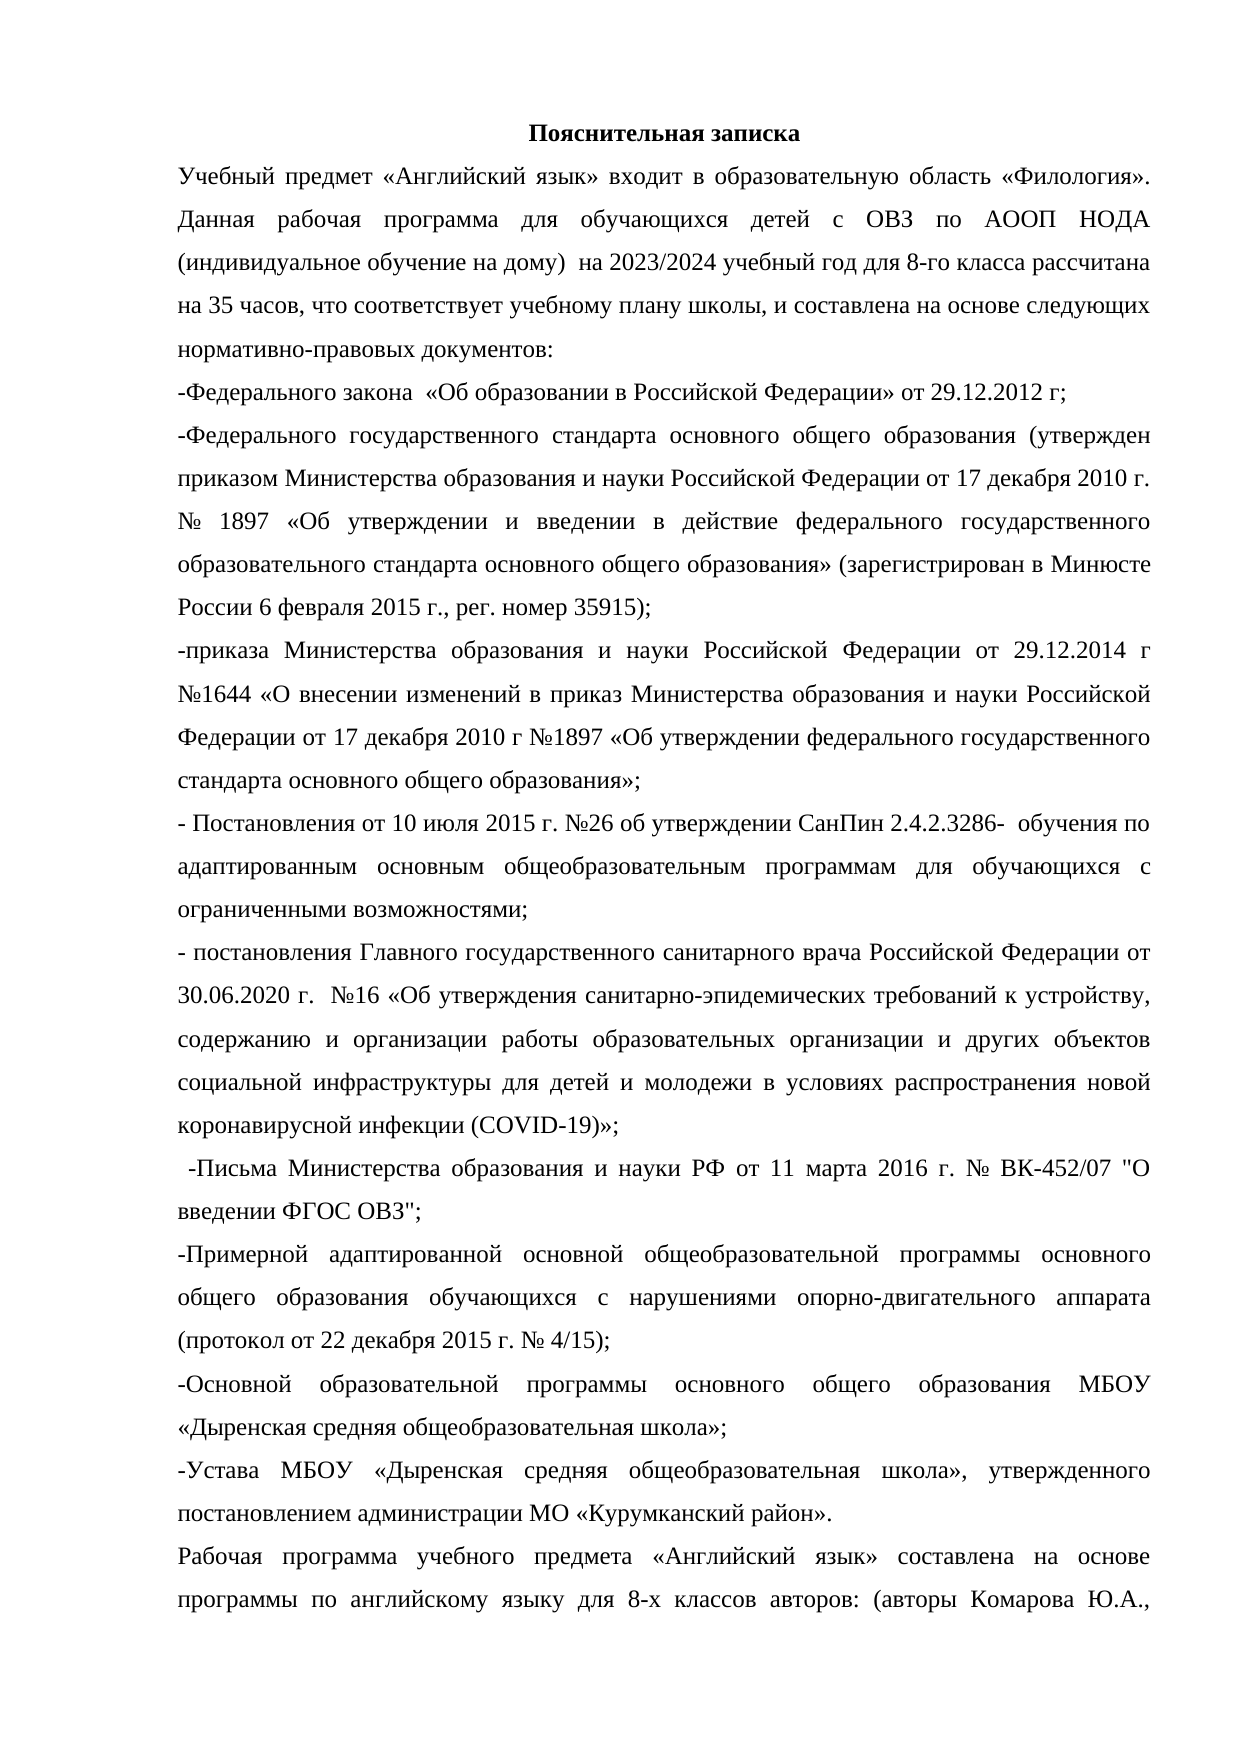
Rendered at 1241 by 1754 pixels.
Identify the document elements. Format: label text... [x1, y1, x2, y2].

text Пояснительная записка [177, 118, 1152, 147]
text Учебный предмет «Английский язык» входит в образовательную область «Филология». Данная рабочая программа для обучающихся детей с ОВЗ по АООП НОДА (индивидуальное обучение на дому) на 2023/2024 учебный год для 8-го класса рассчитана на 35 часов, что соответствует учебному плану школы, и составлена на основе следующих нормативно-правовых документов: [177, 161, 1152, 362]
text -Примерной адаптированной основной общеобразовательной программы основного общего образования обучающихся с нарушениями опорно-двигательного аппарата (протокол от 22 декабря 2015 г. № 4/15); [177, 1239, 1152, 1354]
text -приказа Министерства образования и науки Российской Федерации от 29.12.2014 г №1644 «О внесении изменений в приказ Министерства образования и науки Российской Федерации от 17 декабря 2010 г №1897 «Об утверждении федерального государственного стандарта основного общего образования»; [177, 636, 1152, 794]
text -Устава МБОУ «Дыренская средняя общеобразовательная школа», утвержденного постановлением администрации МО «Курумканский район». [177, 1455, 1152, 1527]
text - постановления Главного государственного санитарного врача Российской Федерации от 30.06.2020 г. №16 «Об утверждения санитарно-эпидемических требований к устройству, содержанию и организации работы образовательных организации и других объектов социальной инфраструктуры для детей и молодежи в условиях распространения новой коронавирусной инфекции (COVID-19)»; [177, 937, 1152, 1139]
text - Постановления от 10 июля 2015 г. №26 об утверждении СанПин 2.4.2.3286- обучения по адаптированным основным общеобразовательным программам для обучающихся с ограниченными возможностями; [177, 808, 1152, 923]
text -Письма Министерства образования и науки РФ от 11 марта 2016 г. № ВК-452/07 "О введении ФГОС ОВЗ"; [177, 1153, 1152, 1225]
text -Федерального государственного стандарта основного общего образования (утвержден приказом Министерства образования и науки Российской Федерации от 17 декабря 2010 г. № 1897 «Об утверждении и введении в действие федерального государственного образовательного стандарта основного общего образования» (зарегистрирован в Минюсте России 6 февраля 2015 г., рег. номер 35915); [177, 420, 1152, 621]
text -Основной образовательной программы основного общего образования МБОУ «Дыренская средняя общеобразовательная школа»; [177, 1369, 1152, 1441]
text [177, 1541, 1152, 1613]
text -Федерального закона «Об образовании в Российской Федерации» от 29.12.2012 г; [177, 377, 1152, 406]
